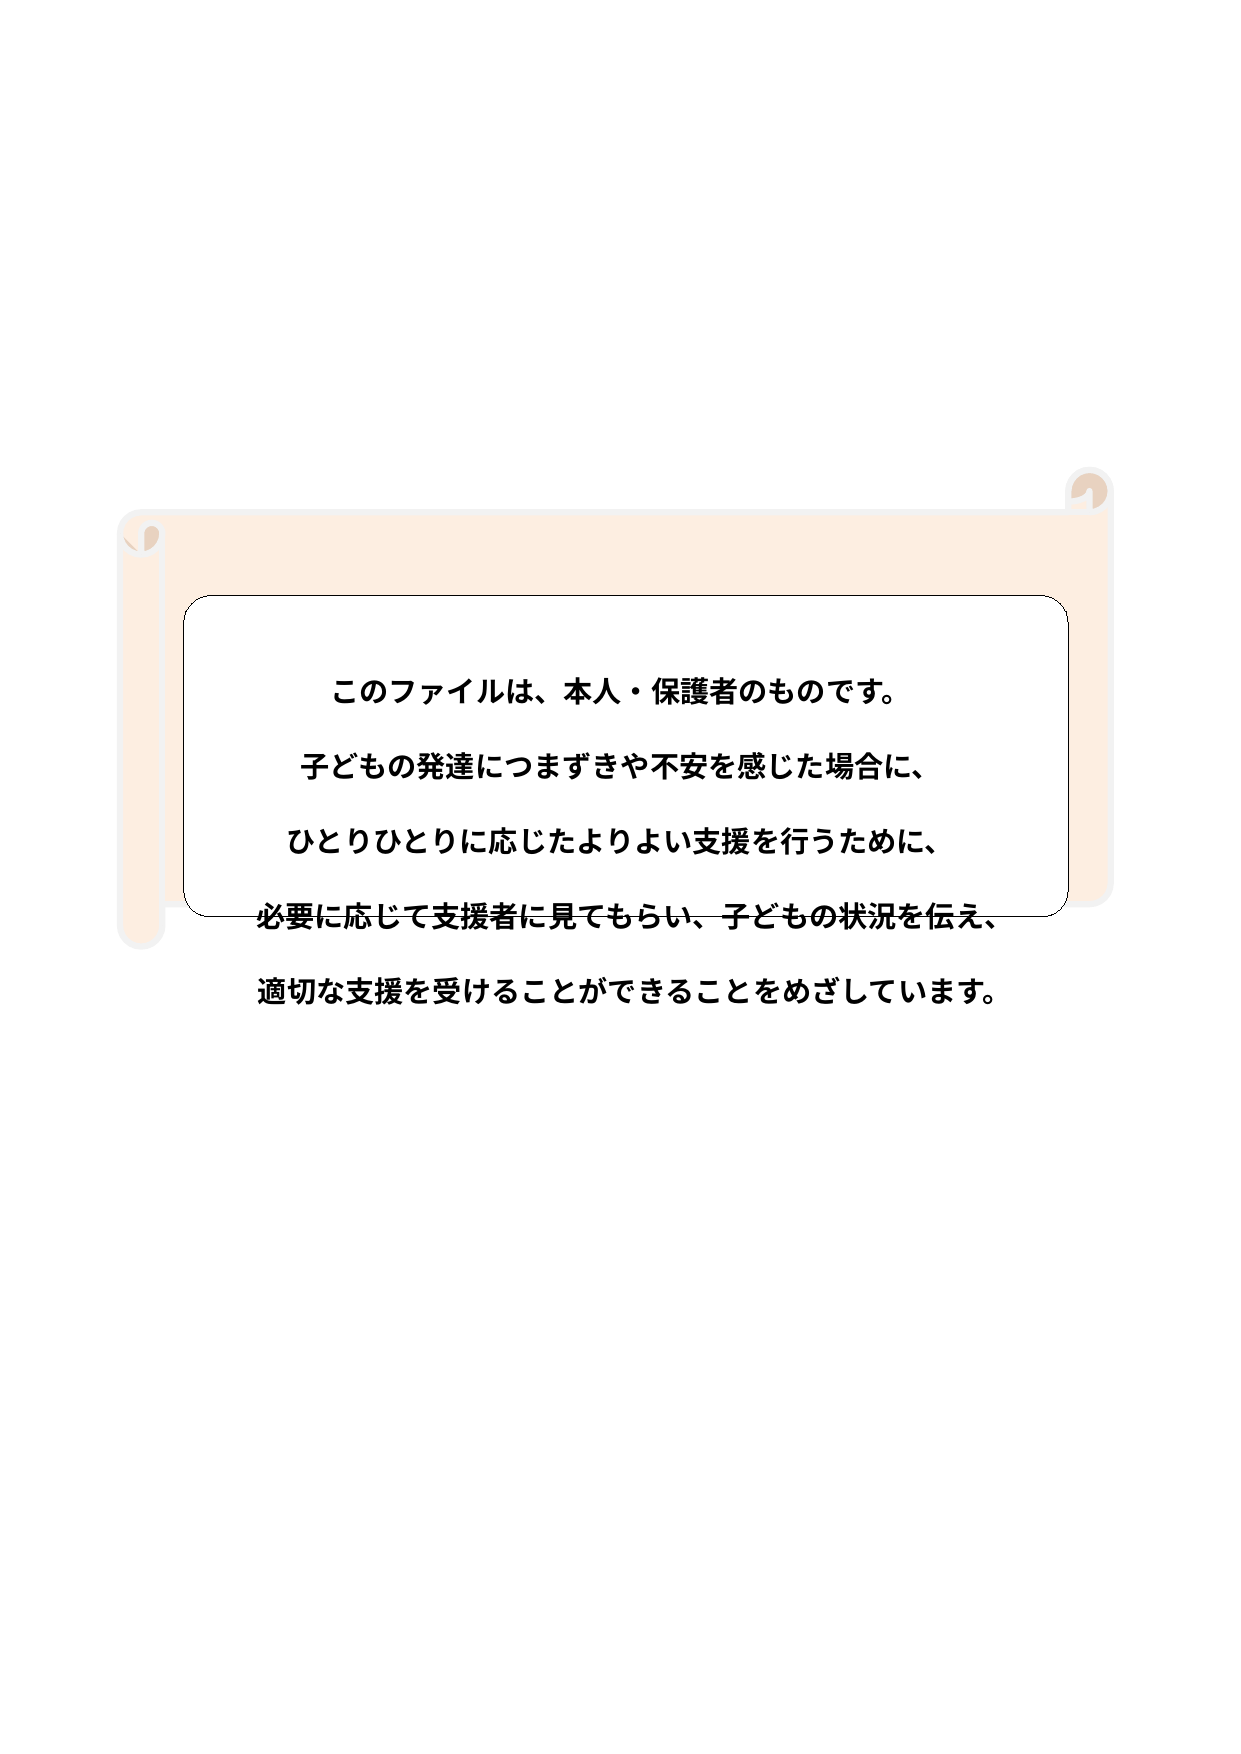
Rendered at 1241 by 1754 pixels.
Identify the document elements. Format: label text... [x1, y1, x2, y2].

text 子どもの発達につまずきや不安を感じた場合に、 [112, 727, 1128, 802]
text ひとりひとりに応じたよりよい支援を行うために、 [112, 802, 1128, 877]
text 適切な支援を受けることができることをめざしています。 [112, 952, 1128, 1027]
text 必要に応じて支援者に見てもらい、子どもの状況を伝え、 [112, 877, 1128, 952]
text このファイルは、本人・保護者のものです。 [112, 652, 1128, 727]
